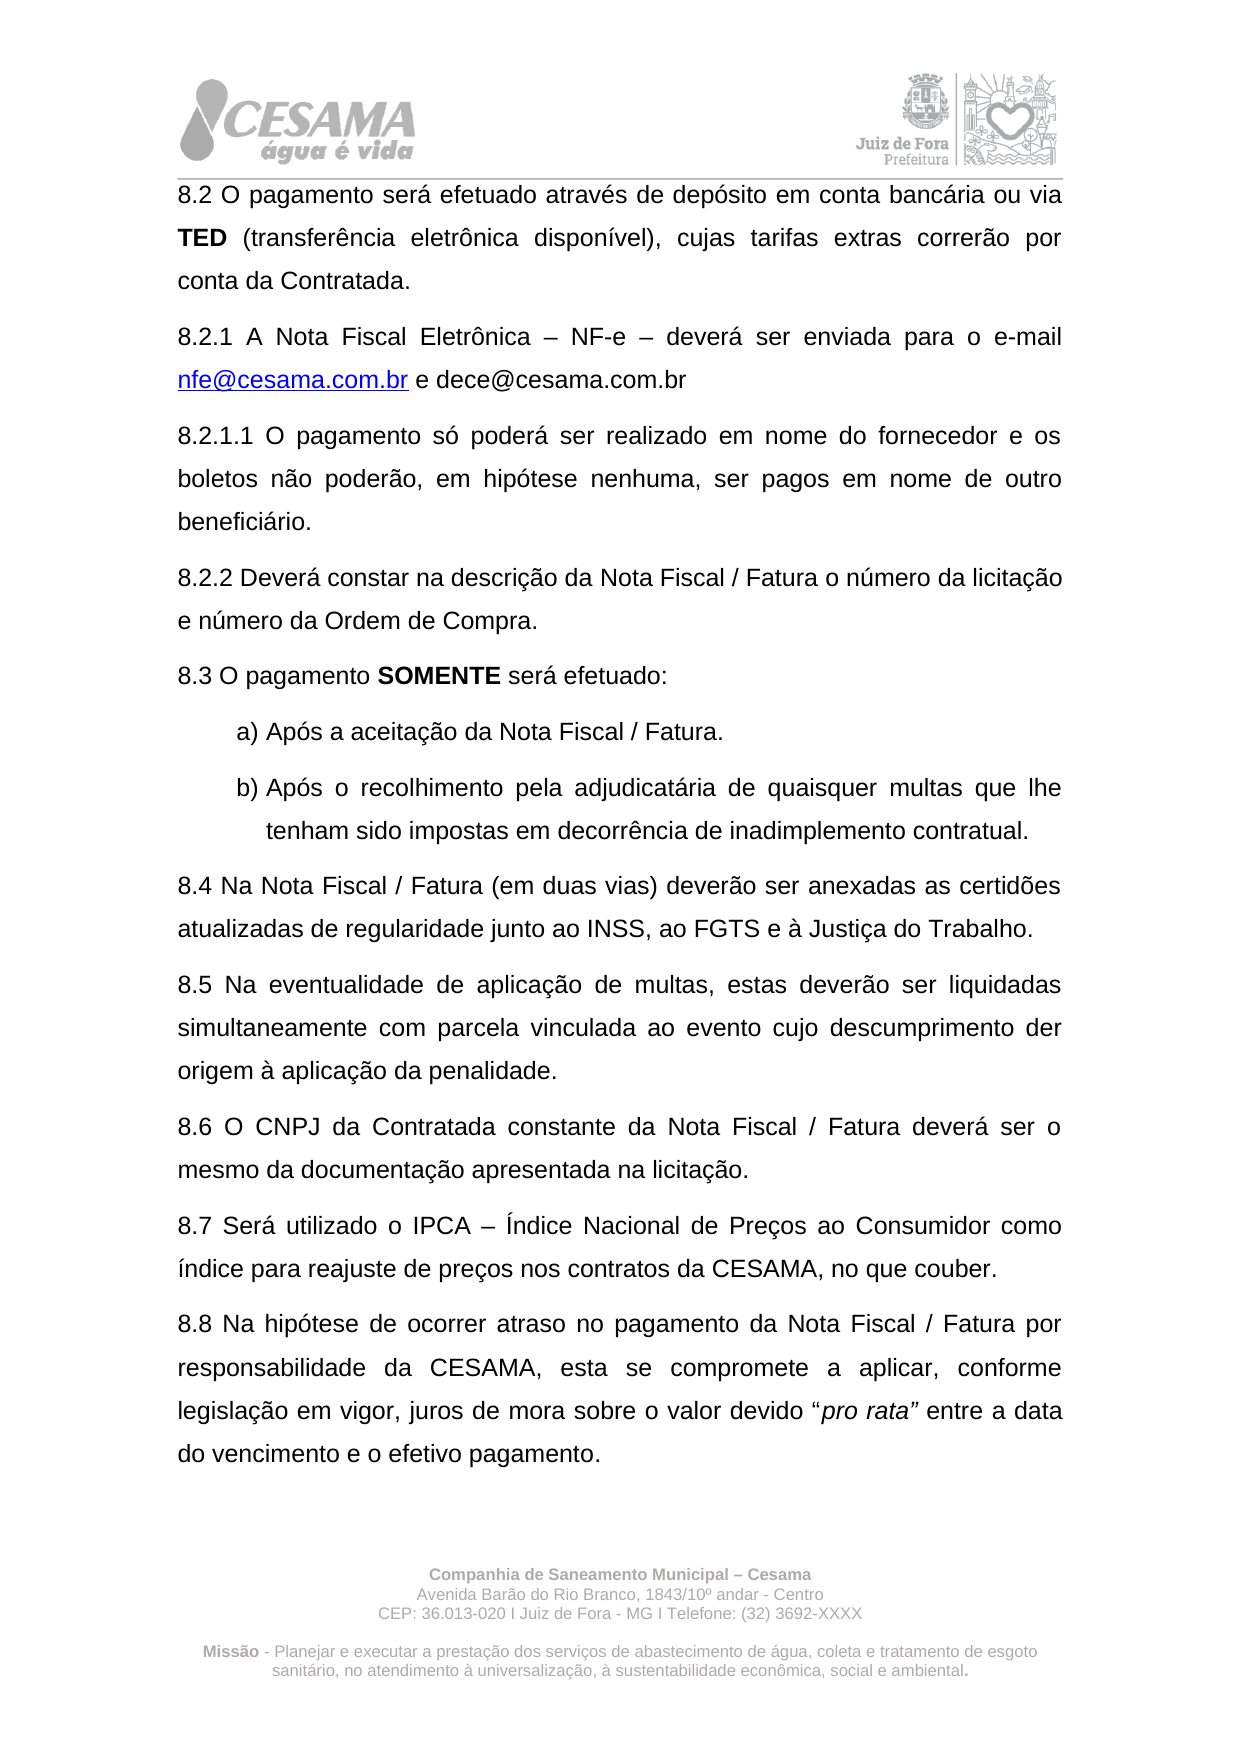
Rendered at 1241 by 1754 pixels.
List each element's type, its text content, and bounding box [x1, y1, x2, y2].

text 8.2.1 A Nota Fiscal Eletrônica – NF-e – deverá ser enviada para o e-mail nfe@cesama.com.br e dece@cesama.com.br [177, 322, 1063, 394]
list Após a aceitação da Nota Fiscal / Fatura. [236, 717, 1063, 746]
text 8.8 Na hipótese de ocorrer atraso no pagamento da Nota Fiscal / Fatura por responsabilidade da CESAMA, esta se compromete a aplicar, conforme legislação em vigor, juros de mora sobre o valor devido “pro rata” entre a data do vencimento e o efetivo pagamento. [177, 1309, 1063, 1467]
text 8.4 Na Nota Fiscal / Fatura (em duas vias) deverão ser anexadas as certidões atualizadas de regularidade junto ao INSS, ao FGTS e à Justiça do Trabalho. [177, 871, 1063, 943]
text 8.7 Será utilizado o IPCA – Índice Nacional de Preços ao Consumidor como índice para reajuste de preços nos contratos da CESAMA, no que couber. [177, 1211, 1063, 1282]
text 8.5 Na eventualidade de aplicação de multas, estas deverão ser liquidadas simultaneamente com parcela vinculada ao evento cujo descumprimento der origem à aplicação da penalidade. [177, 970, 1063, 1085]
text 8.2.2 Deverá constar na descrição da Nota Fiscal / Fatura o número da licitação e número da Ordem de Compra. [177, 562, 1063, 634]
text 8.6 O CNPJ da Contratada constante da Nota Fiscal / Fatura deverá ser o mesmo da documentação apresentada na licitação. [177, 1112, 1063, 1184]
picture [177, 73, 1064, 180]
text 8.2.1.1 O pagamento só poderá ser realizado em nome do fornecedor e os boletos não poderão, em hipótese nenhuma, ser pagos em nome de outro beneficiário. [177, 421, 1063, 536]
list Após o recolhimento pela adjudicatária de quaisquer multas que lhe tenham sido impostas em decorrência de inadimplemento contratual. [236, 772, 1063, 844]
text 8.2 O pagamento será efetuado através de depósito em conta bancária ou via TED (transferência eletrônica disponível), cujas tarifas extras correrão por conta da Contratada. [177, 180, 1063, 295]
text 8.3 O pagamento SOMENTE será efetuado: [177, 661, 1063, 690]
